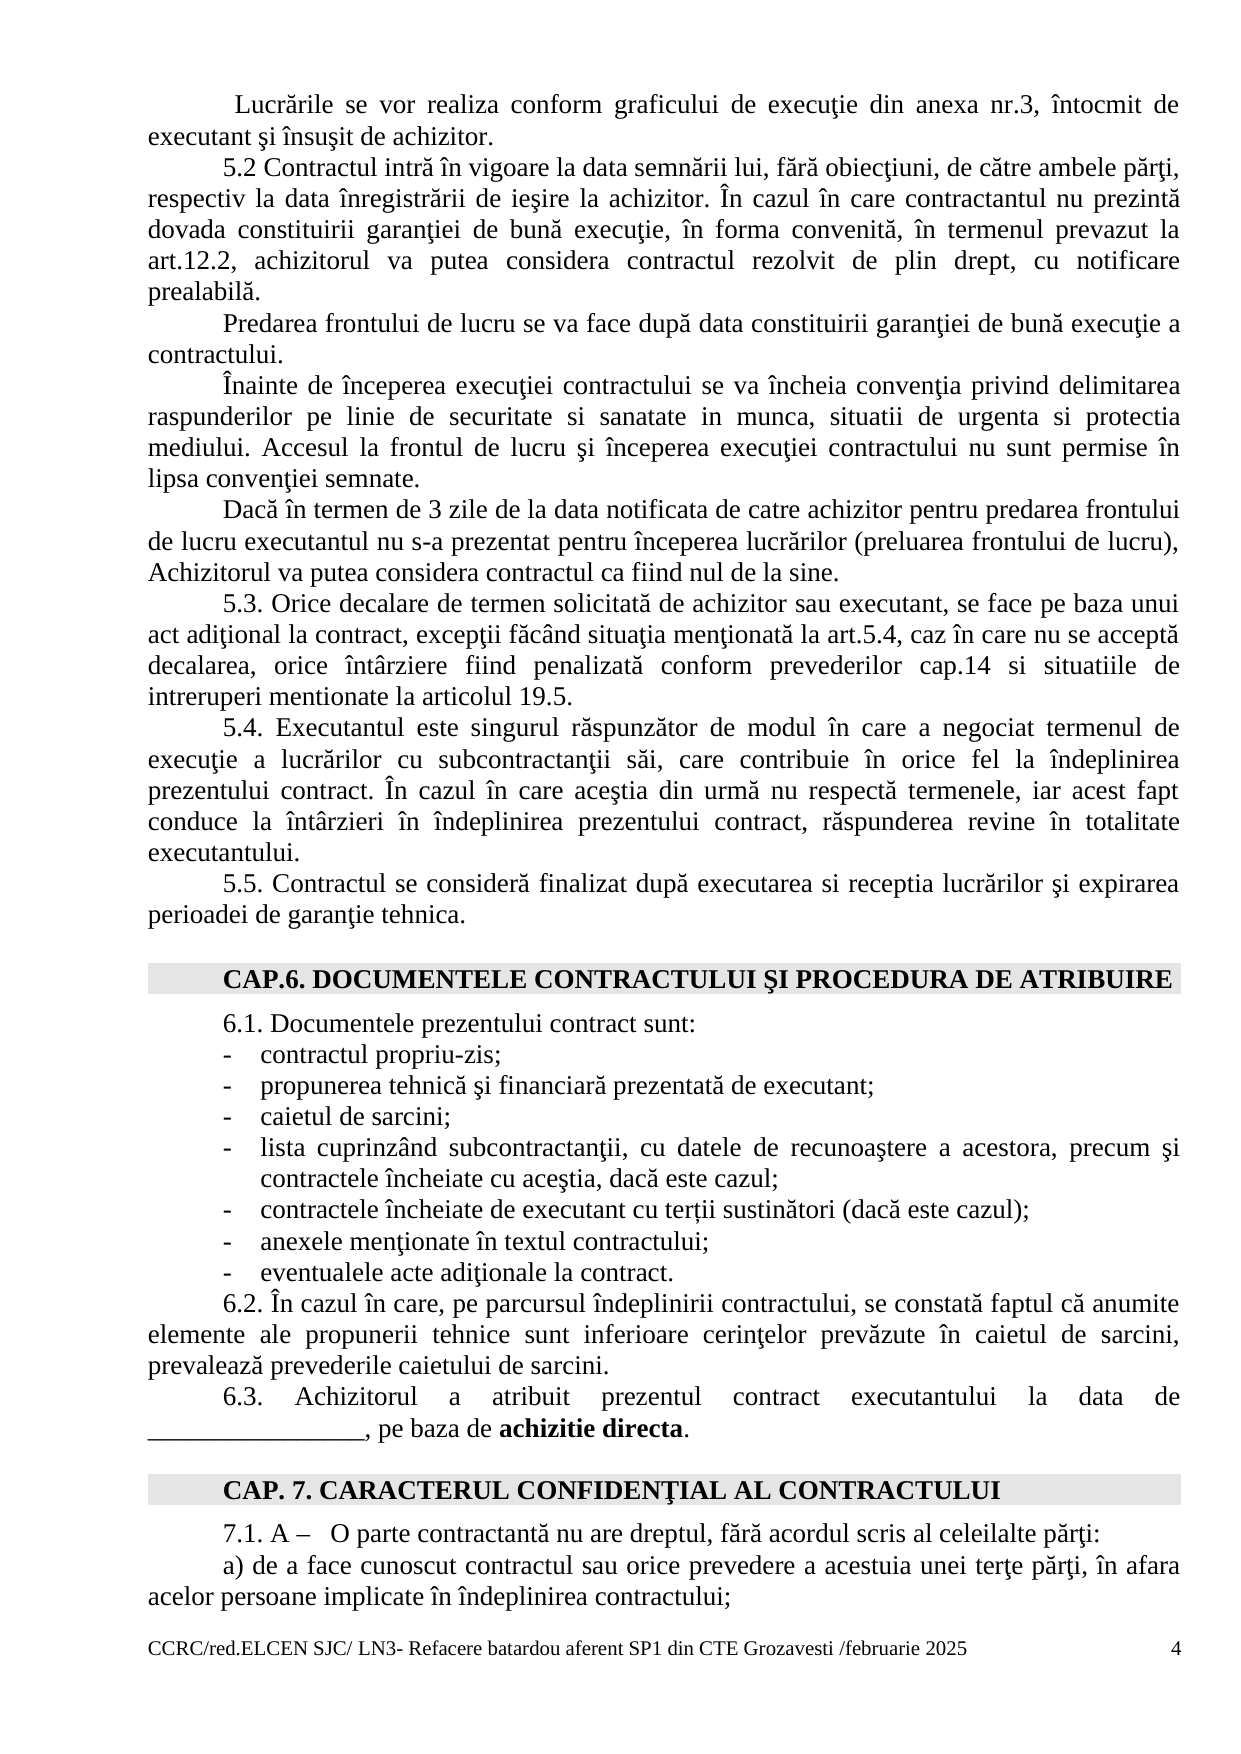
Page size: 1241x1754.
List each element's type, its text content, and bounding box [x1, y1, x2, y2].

list lista cuprinzând subcontractanţii, cu datele de recunoaştere a acestora, precum şi contractele încheiate cu aceştia, dacă este cazul; [223, 1131, 1181, 1194]
list propunerea tehnică şi financiară prezentată de executant; [223, 1069, 1181, 1100]
text 5.4. Executantul este singurul răspunzător de modul în care a negociat termenul de execuţie a lucrărilor cu subcontractanţii săi, care contribuie în orice fel la îndeplinirea prezentului contract. În cazul în care aceştia din urmă nu respectă termenele, iar acest fapt conduce la întârzieri în îndeplinirea prezentului contract, răspunderea revine în totalitate executantului. [148, 712, 1181, 867]
text Înainte de începerea execuţiei contractului se va încheia convenţia privind delimitarea raspunderilor pe linie de securitate si sanatate in munca, situatii de urgenta si protectia mediului. Accesul la frontul de lucru şi începerea execuţiei contractului nu sunt permise în lipsa convenţiei semnate. [148, 369, 1182, 493]
list eventualele acte adiţionale la contract. [223, 1256, 1181, 1287]
text 5.5. Contractul se consideră finalizat după executarea si receptia lucrărilor şi expirarea perioadei de garanţie tehnica. [148, 867, 1181, 929]
text 5.3. Orice decalare de termen solicitată de achizitor sau executant, se face pe baza unui act adiţional la contract, excepţii făcând situaţia menţionată la art.5.4, caz în care nu se acceptă decalarea, orice întârziere fiind penalizată conform prevederilor cap.14 si situatiile de intreruperi mentionate la articolul 19.5. [148, 587, 1181, 712]
subtitle CAP.6. DOCUMENTELE CONTRACTULUI ŞI PROCEDURA DE ATRIBUIRE [148, 963, 1181, 994]
list caietul de sarcini; [223, 1100, 1181, 1131]
text Dacă în termen de 3 zile de la data notificata de catre achizitor pentru predarea frontului de lucru executantul nu s-a prezentat pentru începerea lucrărilor (preluarea frontului de lucru), Achizitorul va putea considera contractul ca fiind nul de la sine. [148, 493, 1181, 587]
text 6.1. Documentele prezentului contract sunt: [148, 1007, 1181, 1038]
text Lucrările se vor realiza conform graficului de execuţie din anexa nr.3, întocmit de executant şi însuşit de achizitor. [148, 89, 1181, 151]
text 7.1. A – O parte contractantă nu are dreptul, fără acordul scris al celeilalte părţi: [148, 1518, 1181, 1549]
text Predarea frontului de lucru se va face după data constituirii garanţiei de bună execuţie a contractului. [148, 307, 1182, 369]
text 6.3. Achizitorul a atribuit prezentul contract executantului la data de ________________, pe baza de achizitie directa. [148, 1381, 1181, 1443]
list anexele menţionate în textul contractului; [223, 1225, 1181, 1256]
text 5.2 Contractul intră în vigoare la data semnării lui, fără obiecţiuni, de către ambele părţi, respectiv la data înregistrării de ieşire la achizitor. În cazul în care contractantul nu prezintă dovada constituirii garanţiei de bună execuţie, în forma convenită, în termenul prevazut la art.12.2, achizitorul va putea considera contractul rezolvit de plin drept, cu notificare prealabilă. [148, 151, 1181, 307]
text a) de a face cunoscut contractul sau orice prevedere a acestuia unei terţe părţi, în afara acelor persoane implicate în îndeplinirea contractului; [148, 1549, 1181, 1611]
list contractele încheiate de executant cu terții sustinători (dacă este cazul); [223, 1194, 1181, 1225]
text 6.2. În cazul în care, pe parcursul îndeplinirii contractului, se constată faptul că anumite elemente ale propunerii tehnice sunt inferioare cerinţelor prevăzute în caietul de sarcini, prevalează prevederile caietului de sarcini. [148, 1287, 1181, 1381]
list contractul propriu-zis; [223, 1038, 1181, 1069]
subtitle CAP. 7. CARACTERUL CONFIDENŢIAL AL CONTRACTULUI [148, 1474, 1181, 1505]
